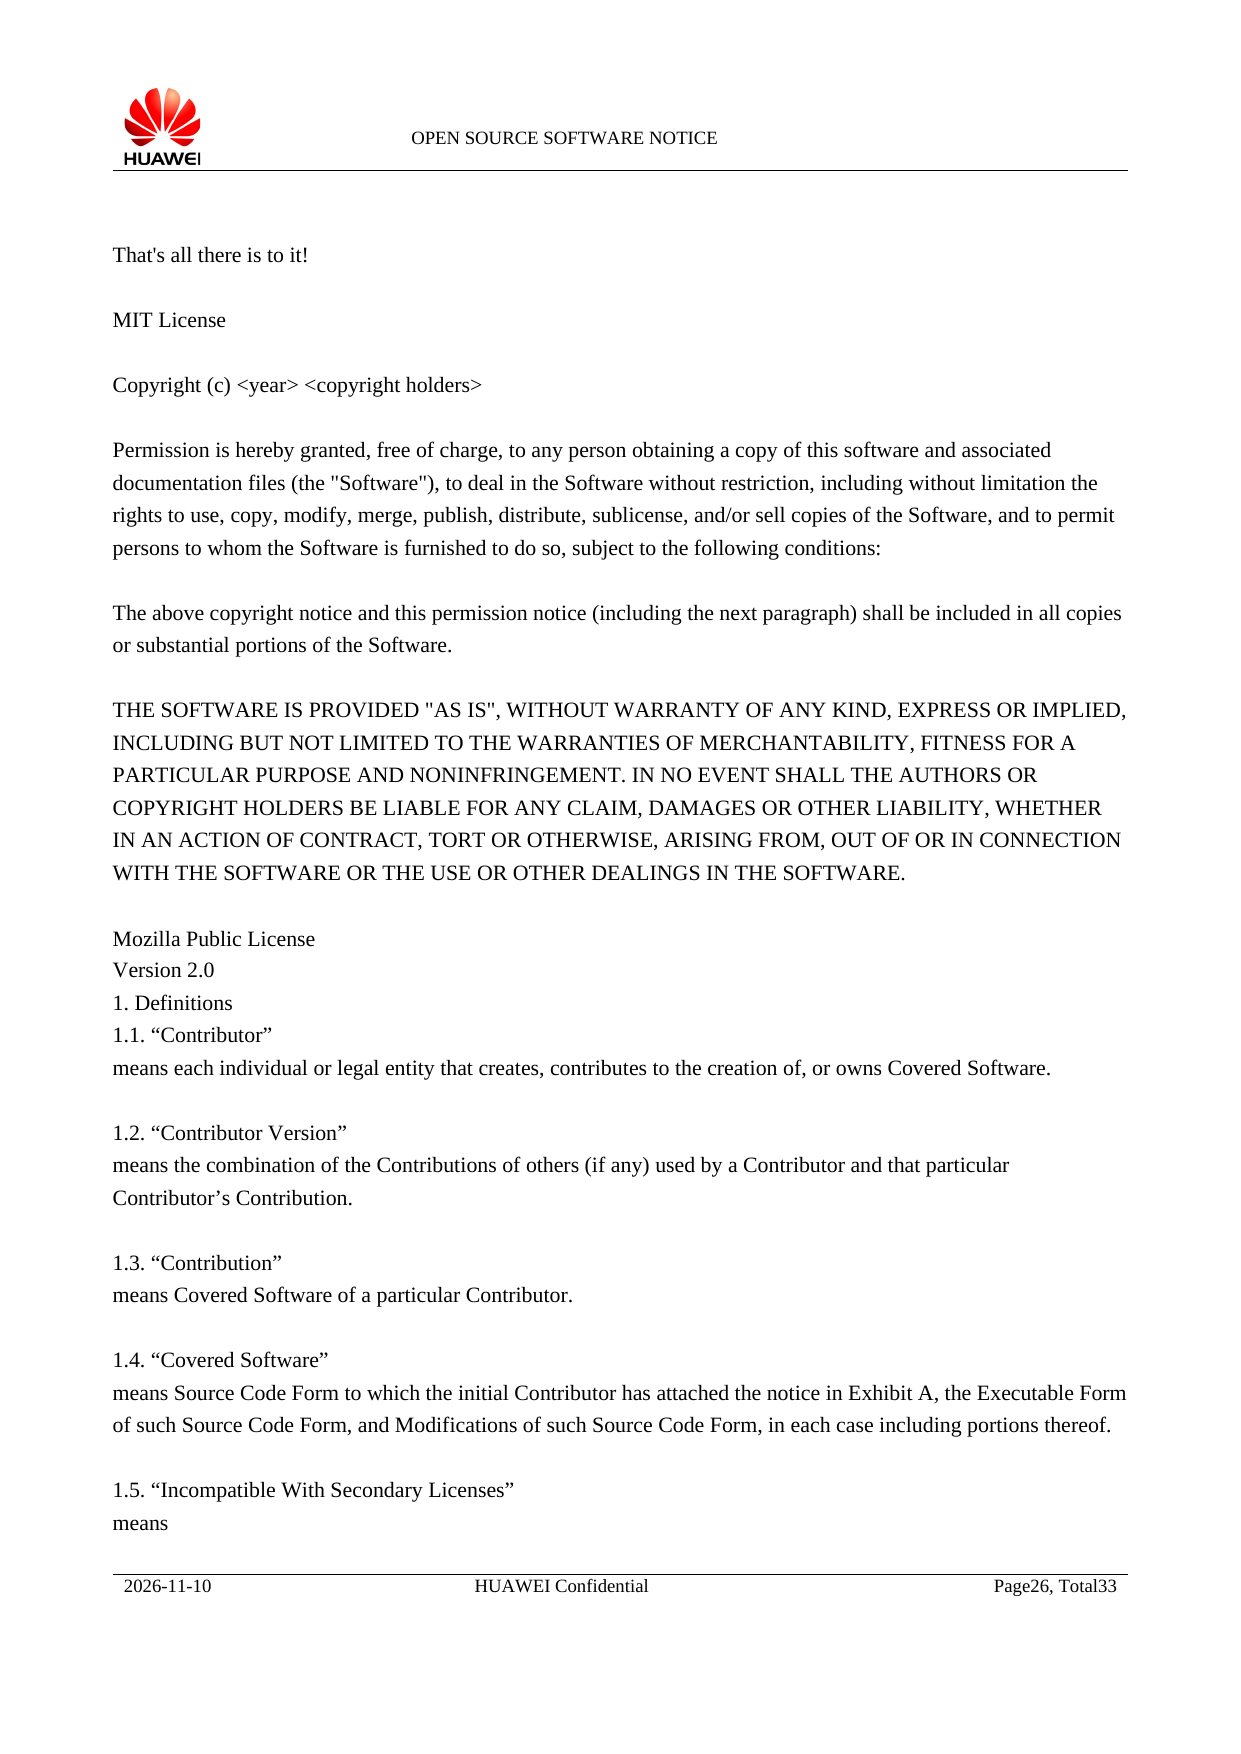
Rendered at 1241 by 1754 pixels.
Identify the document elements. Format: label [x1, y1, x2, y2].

picture [124, 88, 201, 165]
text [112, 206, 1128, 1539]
